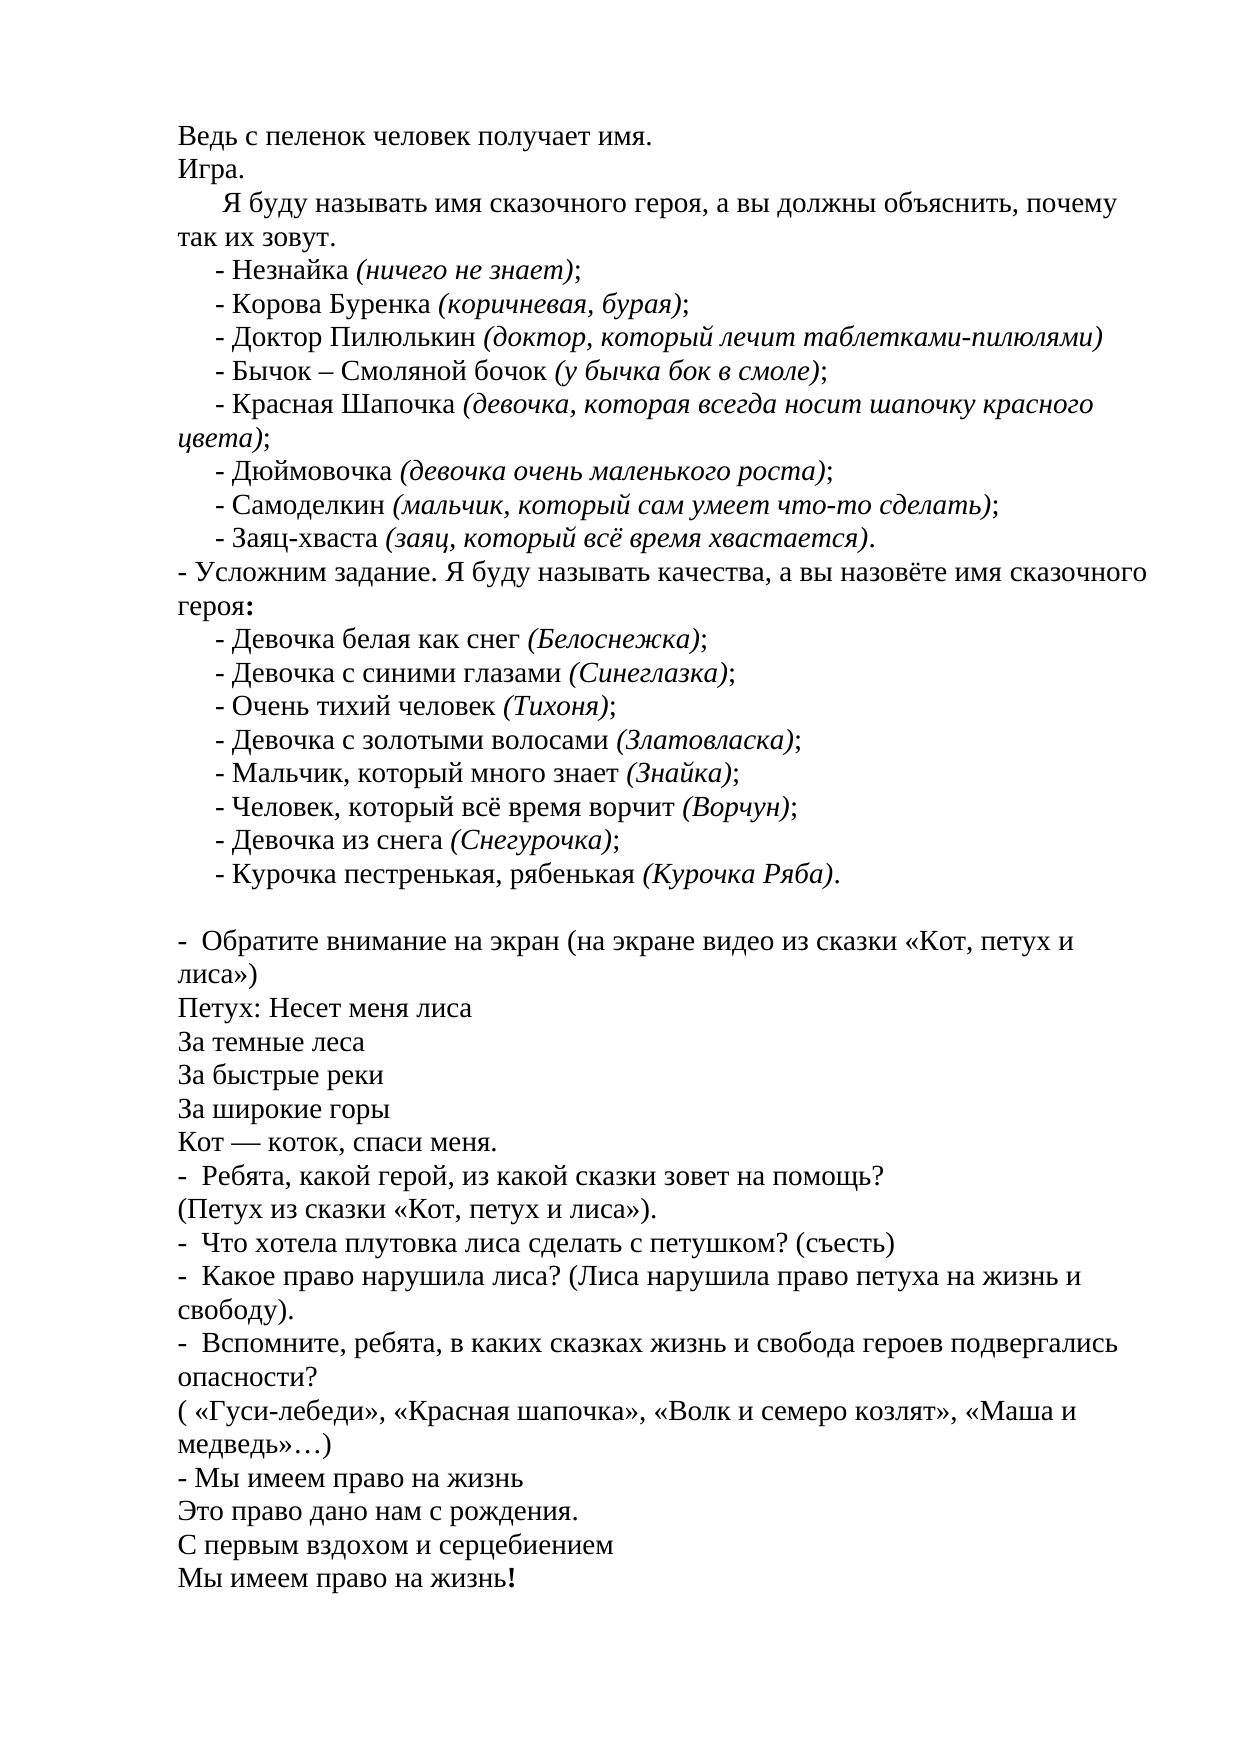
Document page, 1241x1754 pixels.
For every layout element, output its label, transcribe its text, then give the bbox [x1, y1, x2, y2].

text ( «Гуси-лебеди», «Красная шапочка», «Волк и семеро козлят», «Маша и медведь»…) [177, 1393, 1152, 1460]
text - Усложним задание. Я буду называть качества, а вы назовёте имя сказочного героя: [177, 554, 1152, 621]
text - Дюймовочка (девочка очень маленького роста); [177, 453, 1152, 487]
text Я буду называть имя сказочного героя, а вы должны объяснить, почему так их зовут. [177, 185, 1152, 252]
text - Человек, который всё время ворчит (Ворчун); [177, 789, 1152, 822]
text - Какое право нарушила лиса? (Лиса нарушила право петуха на жизнь и свободу). [177, 1258, 1152, 1326]
text - Красная Шапочка (девочка, которая всегда носит шапочку красного цвета); [177, 386, 1152, 453]
text - Бычок – Смоляной бочок (у бычка бок в смоле); [177, 353, 1152, 386]
text За быстрые реки [177, 1057, 1152, 1091]
text - Ребята, какой герой, из какой сказки зовет на помощь? [177, 1158, 1152, 1191]
text - Что хотела плутовка лиса сделать с петушком? (съесть) [177, 1225, 1152, 1258]
text Мы имеем право на жизнь! [177, 1560, 1152, 1594]
text - Самоделкин (мальчик, который сам умеет что-то сделать); [177, 487, 1152, 521]
text - Девочка белая как снег (Белоснежка); [177, 621, 1152, 655]
text - Девочка из снега (Снегурочка); [177, 822, 1152, 856]
text Кот — коток, спаси меня. [177, 1124, 1152, 1158]
text - Мальчик, который много знает (Знайка); [177, 755, 1152, 789]
text (Петух из сказки «Кот, петух и лиса»). [177, 1191, 1152, 1225]
text - Доктор Пилюлькин (доктор, который лечит таблетками-пилюлями) [177, 319, 1152, 353]
text - Очень тихий человек (Тихоня); [177, 688, 1152, 722]
text Петух: Несет меня лиса [177, 990, 1152, 1024]
text - Обратите внимание на экран (на экране видео из сказки «Кот, петух и лиса») [177, 923, 1152, 990]
text Это право дано нам с рождения. [177, 1493, 1152, 1527]
text Игра. [177, 152, 1152, 185]
text - Заяц-хваста (заяц, который всё время хвастается). [177, 521, 1152, 554]
text Ведь с пеленок человек получает имя. [177, 118, 1152, 152]
text С первым вздохом и серцебиением [177, 1527, 1152, 1560]
text За темные леса [177, 1024, 1152, 1057]
text - Незнайка (ничего не знает); [177, 252, 1152, 286]
text - Мы имеем право на жизнь [177, 1460, 1152, 1493]
text - Девочка с золотыми волосами (Златовласка); [177, 722, 1152, 755]
text - Курочка пестренькая, рябенькая (Курочка Ряба). [177, 856, 1152, 889]
text - Вспомните, ребята, в каких сказках жизнь и свобода героев подвергались опасности? [177, 1326, 1152, 1393]
text - Девочка с синими глазами (Синеглазка); [177, 655, 1152, 688]
text За широкие горы [177, 1091, 1152, 1124]
text - Корова Буренка (коричневая, бурая); [177, 286, 1152, 319]
